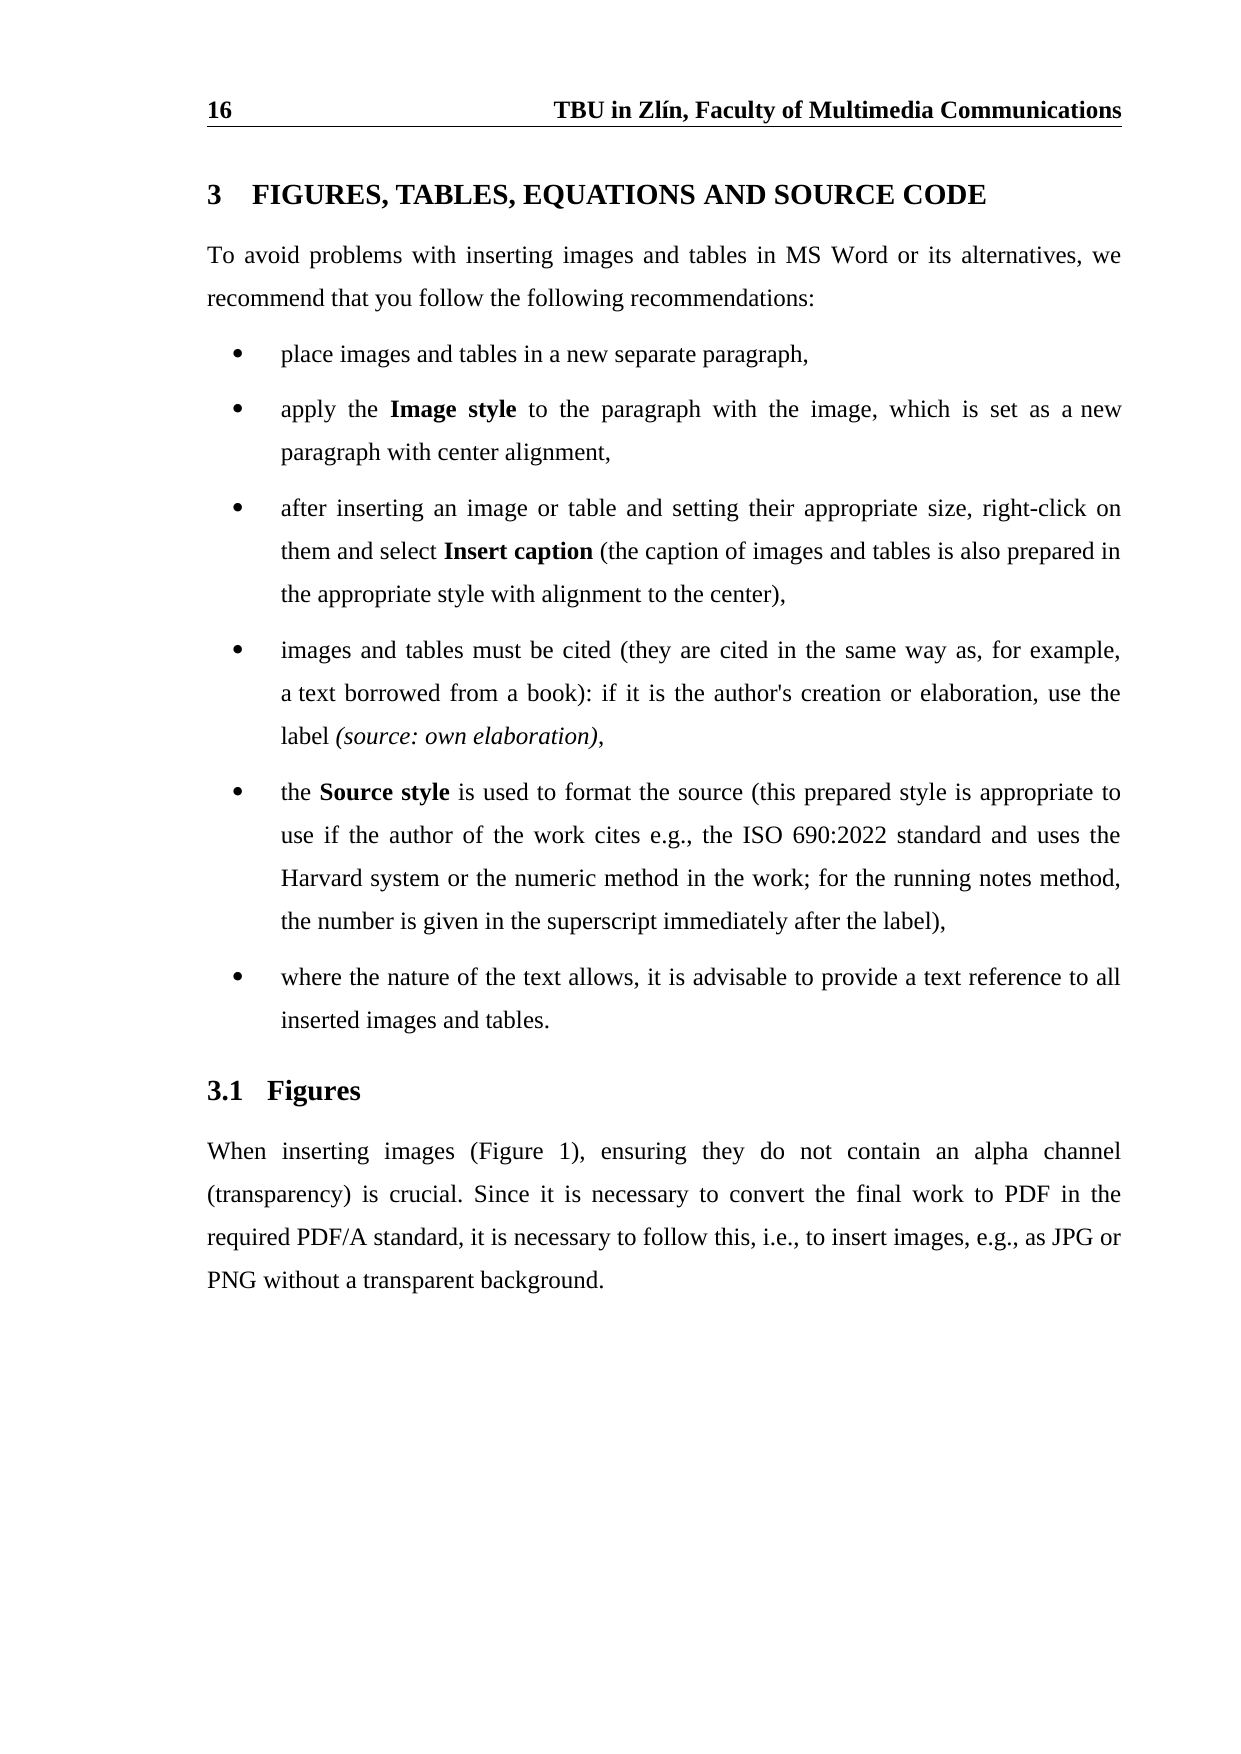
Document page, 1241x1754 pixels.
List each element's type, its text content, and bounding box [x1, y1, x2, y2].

list apply the Image style to the paragraph with the image, which is set as a new paragraph with center alignment, [233, 394, 1122, 466]
list images and tables must be cited (they are cited in the same way as, for example, a text borrowed from a book): if it is the author's creation or elaboration, use the label (source: own elaboration), [233, 635, 1122, 750]
text Figures, Tables, Equations and Source code [207, 177, 1122, 211]
text To avoid problems with inserting images and tables in MS Word or its alternatives, we recommend that you follow the following recommendations: [207, 240, 1122, 312]
list where the nature of the text allows, it is advisable to provide a text reference to all inserted images and tables. [233, 962, 1122, 1034]
list place images and tables in a new separate paragraph, [233, 339, 1122, 367]
text When inserting images (Figure 1), ensuring they do not contain an alpha channel (transparency) is crucial. Since it is necessary to convert the final work to PDF in the required PDF/A standard, it is necessary to follow this, i.e., to insert images, e.g., as JPG or PNG without a transparent background. [207, 1136, 1122, 1294]
list the Source style is used to format the source (this prepared style is appropriate to use if the author of the work cites e.g., the ISO 690:2022 standard and uses the Harvard system or the numeric method in the work; for the running notes method, the number is given in the superscript immediately after the label), [233, 777, 1122, 935]
text Figures [207, 1073, 1122, 1107]
list after inserting an image or table and setting their appropriate size, right-click on them and select Insert caption (the caption of images and tables is also prepared in the appropriate style with alignment to the center), [233, 493, 1122, 608]
